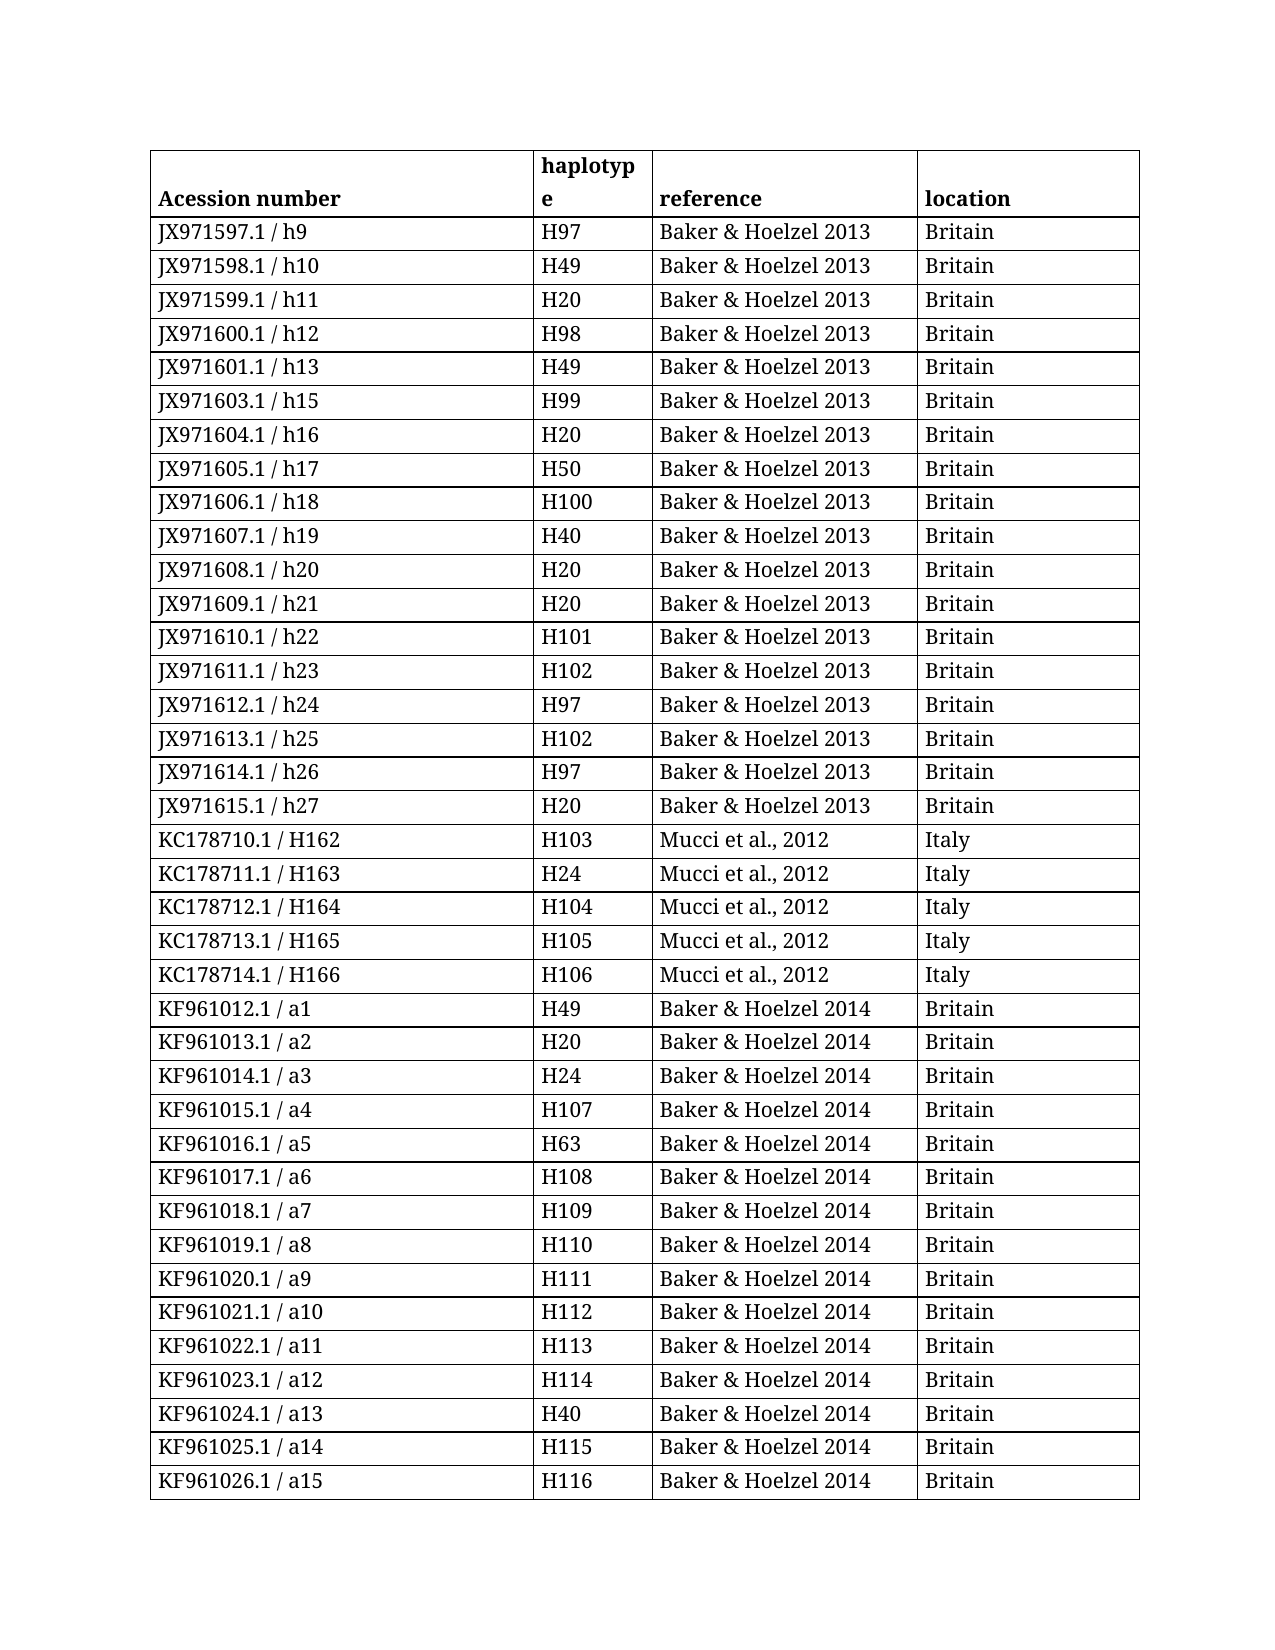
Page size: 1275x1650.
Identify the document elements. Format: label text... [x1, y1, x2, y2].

table_cell Baker & Hoelzel 2013 [653, 656, 917, 689]
table_cell Baker & Hoelzel 2013 [653, 420, 917, 453]
table_cell JX971601.1 / h13 [151, 353, 533, 385]
table_cell Baker & Hoelzel 2013 [653, 690, 917, 723]
table_cell KF961026.1 / a15 [151, 1466, 533, 1499]
table_cell KF961018.1 / a7 [151, 1196, 533, 1229]
table_cell JX971598.1 / h10 [151, 251, 533, 284]
table_cell Britain [918, 285, 1139, 318]
table_cell KF961016.1 / a5 [151, 1129, 533, 1161]
table_cell JX971599.1 / h11 [151, 285, 533, 318]
table_cell Britain [918, 1129, 1139, 1161]
table_cell Baker & Hoelzel 2013 [653, 758, 917, 790]
table_cell H106 [534, 960, 652, 993]
table_cell KC178712.1 / H164 [151, 893, 533, 925]
table_cell Italy [918, 926, 1139, 959]
table_cell Britain [918, 690, 1139, 723]
table_cell Baker & Hoelzel 2014 [653, 1331, 917, 1364]
table_cell KF961022.1 / a11 [151, 1331, 533, 1364]
table_cell Baker & Hoelzel 2013 [653, 791, 917, 824]
table_cell KF961013.1 / a2 [151, 1028, 533, 1060]
table_cell Britain [918, 218, 1139, 250]
table_cell KF961025.1 / a14 [151, 1433, 533, 1465]
table_cell H24 [534, 1061, 652, 1094]
table_cell KF961021.1 / a10 [151, 1298, 533, 1330]
table_cell JX971611.1 / h23 [151, 656, 533, 689]
table_cell Baker & Hoelzel 2014 [653, 1433, 917, 1465]
table_cell H20 [534, 285, 652, 318]
table_cell H49 [534, 353, 652, 385]
table_cell KF961023.1 / a12 [151, 1365, 533, 1398]
table_cell H102 [534, 656, 652, 689]
table_cell H40 [534, 521, 652, 554]
table_cell Britain [918, 251, 1139, 284]
table_cell Britain [918, 1061, 1139, 1094]
table_cell KC178710.1 / H162 [151, 825, 533, 858]
table_cell Britain [918, 555, 1139, 588]
table_cell Britain [918, 353, 1139, 385]
table_cell Baker & Hoelzel 2014 [653, 1466, 917, 1499]
table_cell H20 [534, 791, 652, 824]
table_cell Italy [918, 893, 1139, 925]
table_cell JX971615.1 / h27 [151, 791, 533, 824]
table_header haplotype [534, 151, 652, 216]
table_cell Britain [918, 623, 1139, 655]
table_cell Baker & Hoelzel 2013 [653, 285, 917, 318]
table_cell Baker & Hoelzel 2014 [653, 994, 917, 1026]
table_cell Britain [918, 1331, 1139, 1364]
table_cell H112 [534, 1298, 652, 1330]
table_cell Britain [918, 656, 1139, 689]
table_cell Baker & Hoelzel 2014 [653, 1230, 917, 1263]
table_cell Britain [918, 724, 1139, 756]
table_cell H97 [534, 218, 652, 250]
table_cell KF961014.1 / a3 [151, 1061, 533, 1094]
table_header location [918, 151, 1139, 216]
table_cell KC178713.1 / H165 [151, 926, 533, 959]
table_cell Britain [918, 1399, 1139, 1431]
table_cell JX971614.1 / h26 [151, 758, 533, 790]
table_cell JX971597.1 / h9 [151, 218, 533, 250]
table_cell H102 [534, 724, 652, 756]
table_cell H109 [534, 1196, 652, 1229]
table_cell Britain [918, 1196, 1139, 1229]
table_cell H20 [534, 420, 652, 453]
table_cell H101 [534, 623, 652, 655]
table_cell KF961020.1 / a9 [151, 1264, 533, 1296]
table_cell JX971603.1 / h15 [151, 386, 533, 419]
table_cell Britain [918, 589, 1139, 621]
table_cell H111 [534, 1264, 652, 1296]
table_cell Mucci et al., 2012 [653, 859, 917, 891]
table_cell KF961019.1 / a8 [151, 1230, 533, 1263]
table_cell JX971605.1 / h17 [151, 454, 533, 486]
table_cell Baker & Hoelzel 2013 [653, 488, 917, 520]
table_cell Baker & Hoelzel 2014 [653, 1061, 917, 1094]
table_header reference [653, 151, 917, 216]
table_cell H107 [534, 1095, 652, 1128]
table_cell Britain [918, 1163, 1139, 1195]
table_cell Baker & Hoelzel 2013 [653, 555, 917, 588]
table_cell H50 [534, 454, 652, 486]
table_cell Britain [918, 319, 1139, 351]
table_cell Britain [918, 1298, 1139, 1330]
table_cell JX971604.1 / h16 [151, 420, 533, 453]
table_cell H20 [534, 589, 652, 621]
table_cell Italy [918, 825, 1139, 858]
table_cell JX971600.1 / h12 [151, 319, 533, 351]
table_cell H49 [534, 994, 652, 1026]
table_cell H114 [534, 1365, 652, 1398]
table_cell JX971607.1 / h19 [151, 521, 533, 554]
table_cell H108 [534, 1163, 652, 1195]
table_cell Baker & Hoelzel 2013 [653, 386, 917, 419]
table_cell H110 [534, 1230, 652, 1263]
table_cell Baker & Hoelzel 2014 [653, 1196, 917, 1229]
table_cell H103 [534, 825, 652, 858]
table_cell JX971609.1 / h21 [151, 589, 533, 621]
table_cell Baker & Hoelzel 2014 [653, 1163, 917, 1195]
table_cell H97 [534, 690, 652, 723]
table_cell Baker & Hoelzel 2013 [653, 251, 917, 284]
table_cell H100 [534, 488, 652, 520]
table_cell KC178711.1 / H163 [151, 859, 533, 891]
table_cell Baker & Hoelzel 2013 [653, 724, 917, 756]
table_cell Britain [918, 420, 1139, 453]
table_cell JX971606.1 / h18 [151, 488, 533, 520]
table_cell H24 [534, 859, 652, 891]
table_cell H49 [534, 251, 652, 284]
table_cell Britain [918, 1028, 1139, 1060]
table_cell Baker & Hoelzel 2014 [653, 1264, 917, 1296]
table_cell H20 [534, 1028, 652, 1060]
table_cell H98 [534, 319, 652, 351]
table_cell Baker & Hoelzel 2014 [653, 1095, 917, 1128]
table_cell H116 [534, 1466, 652, 1499]
table_cell Baker & Hoelzel 2014 [653, 1365, 917, 1398]
table_cell H97 [534, 758, 652, 790]
table_cell Mucci et al., 2012 [653, 893, 917, 925]
table_cell KC178714.1 / H166 [151, 960, 533, 993]
table_cell Italy [918, 960, 1139, 993]
table_header Acession number [151, 151, 533, 216]
table_cell Baker & Hoelzel 2013 [653, 319, 917, 351]
table_cell KF961017.1 / a6 [151, 1163, 533, 1195]
table_cell Britain [918, 1230, 1139, 1263]
table_cell Mucci et al., 2012 [653, 960, 917, 993]
table_cell Britain [918, 994, 1139, 1026]
table_cell Britain [918, 791, 1139, 824]
table_cell Baker & Hoelzel 2013 [653, 521, 917, 554]
table_cell Italy [918, 859, 1139, 891]
table_cell Britain [918, 521, 1139, 554]
table_cell Baker & Hoelzel 2013 [653, 454, 917, 486]
table_cell Baker & Hoelzel 2013 [653, 589, 917, 621]
table_cell H104 [534, 893, 652, 925]
table_cell Mucci et al., 2012 [653, 825, 917, 858]
table_cell Baker & Hoelzel 2013 [653, 218, 917, 250]
table_cell KF961024.1 / a13 [151, 1399, 533, 1431]
table_cell H40 [534, 1399, 652, 1431]
table_cell H63 [534, 1129, 652, 1161]
table_cell H20 [534, 555, 652, 588]
table_cell Mucci et al., 2012 [653, 926, 917, 959]
table_cell Britain [918, 1264, 1139, 1296]
table_cell H115 [534, 1433, 652, 1465]
table_cell Britain [918, 454, 1139, 486]
table_cell JX971612.1 / h24 [151, 690, 533, 723]
table_cell Baker & Hoelzel 2014 [653, 1129, 917, 1161]
table_cell Britain [918, 1365, 1139, 1398]
table_cell JX971613.1 / h25 [151, 724, 533, 756]
table_cell Britain [918, 758, 1139, 790]
table_cell Britain [918, 488, 1139, 520]
table_cell Baker & Hoelzel 2013 [653, 353, 917, 385]
table_cell Britain [918, 1433, 1139, 1465]
table_cell Baker & Hoelzel 2014 [653, 1028, 917, 1060]
table_cell H105 [534, 926, 652, 959]
table_cell JX971608.1 / h20 [151, 555, 533, 588]
table_cell Britain [918, 1095, 1139, 1128]
table_cell Britain [918, 1466, 1139, 1499]
table_cell JX971610.1 / h22 [151, 623, 533, 655]
table_cell H99 [534, 386, 652, 419]
table_cell Baker & Hoelzel 2013 [653, 623, 917, 655]
table_cell Baker & Hoelzel 2014 [653, 1399, 917, 1431]
table_cell H113 [534, 1331, 652, 1364]
table_cell KF961012.1 / a1 [151, 994, 533, 1026]
table_cell KF961015.1 / a4 [151, 1095, 533, 1128]
table_cell Britain [918, 386, 1139, 419]
table_cell Baker & Hoelzel 2014 [653, 1298, 917, 1330]
